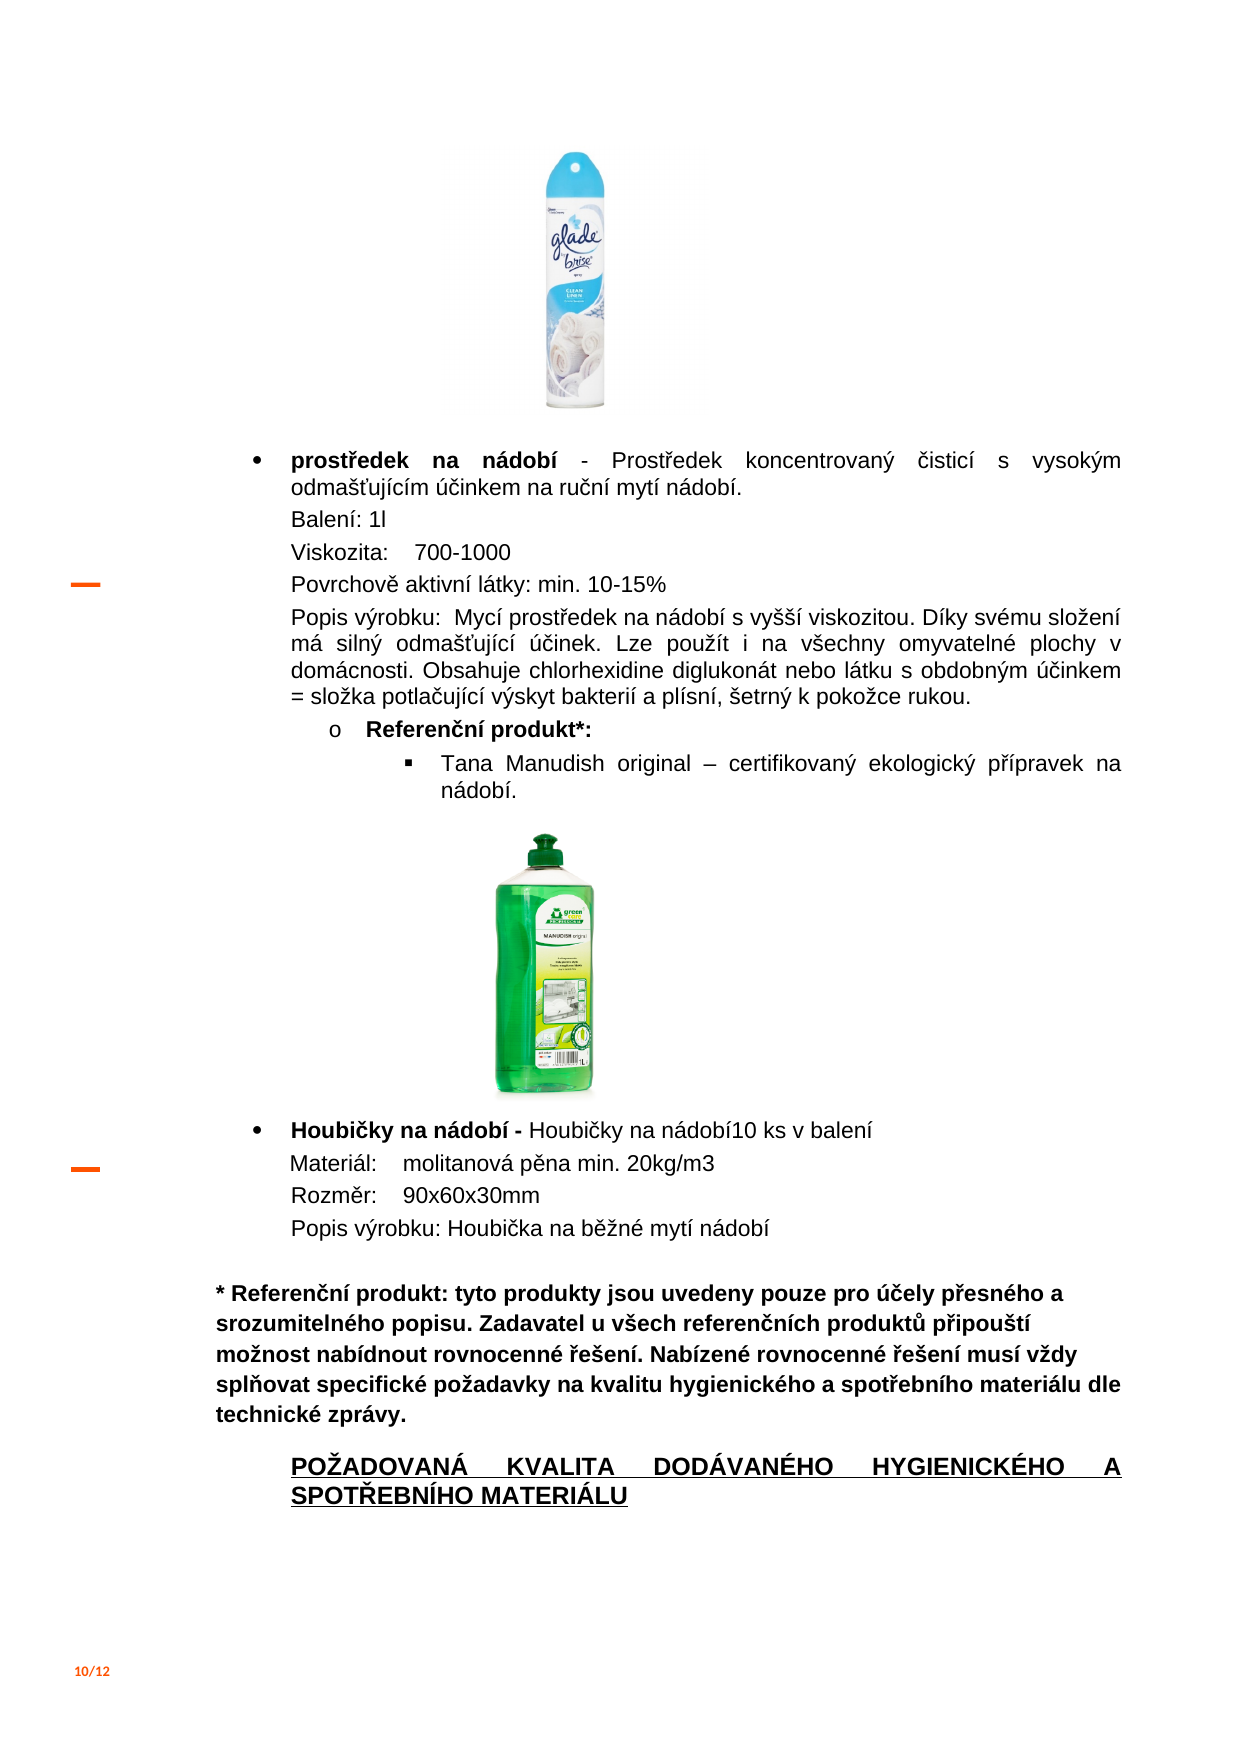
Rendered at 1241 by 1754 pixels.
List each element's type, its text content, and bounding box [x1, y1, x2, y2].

text * Referenční produkt: tyto produkty jsou uvedeny pouze pro účely přesného a srozumitelného popisu. Zadavatel u všech referenčních produktů připouští možnost nabídnout rovnocenné řešení. Nabízené rovnocenné řešení musí vždy splňovat specifické požadavky na kvalitu hygienického a spotřebního materiálu dle technické zprávy. [216, 1280, 1122, 1427]
list Houbičky na nádobí - Houbičky na nádobí10 ks v balení [253, 1117, 1122, 1143]
text Popis výrobku: Houbička na běžné mytí nádobí [291, 1215, 1122, 1241]
list Referenční produkt*: [328, 716, 1122, 744]
text Popis výrobku: Mycí prostředek na nádobí s vyšší viskozitou. Díky svému složení má silný odmašťující účinek. Lze použít i na všechny omyvatelné plochy v domácnosti. Obsahuje chlorhexidine diglukonát nebo látku s obdobným účinkem = složka potlačující výskyt bakterií a plísní, šetrný k pokožce rukou. [291, 604, 1122, 709]
text Balení: 1l [291, 506, 1122, 532]
text Viskozita: 700-1000 [291, 539, 1122, 565]
picture [440, 802, 665, 1105]
text Povrchově aktivní látky: min. 10-15% [291, 571, 1122, 598]
text Požadovaná kvalita dodávaného hygienického a spotřebního materiálu [291, 1478, 1122, 1509]
text Požadovaná kvalita dodávaného hygienického a spotřebního materiálu [291, 1452, 1122, 1477]
text Rozměr: 90x60x30mm [291, 1182, 1122, 1209]
picture [440, 145, 710, 415]
text Materiál: molitanová pěna min. 20kg/m3 [253, 1150, 1122, 1176]
list Tana Manudish original – certifikovaný ekologický přípravek na nádobí. [403, 750, 1122, 803]
list prostředek na nádobí - Prostředek koncentrovaný čisticí s vysokým odmašťujícím účinkem na ruční mytí nádobí. [253, 447, 1122, 500]
